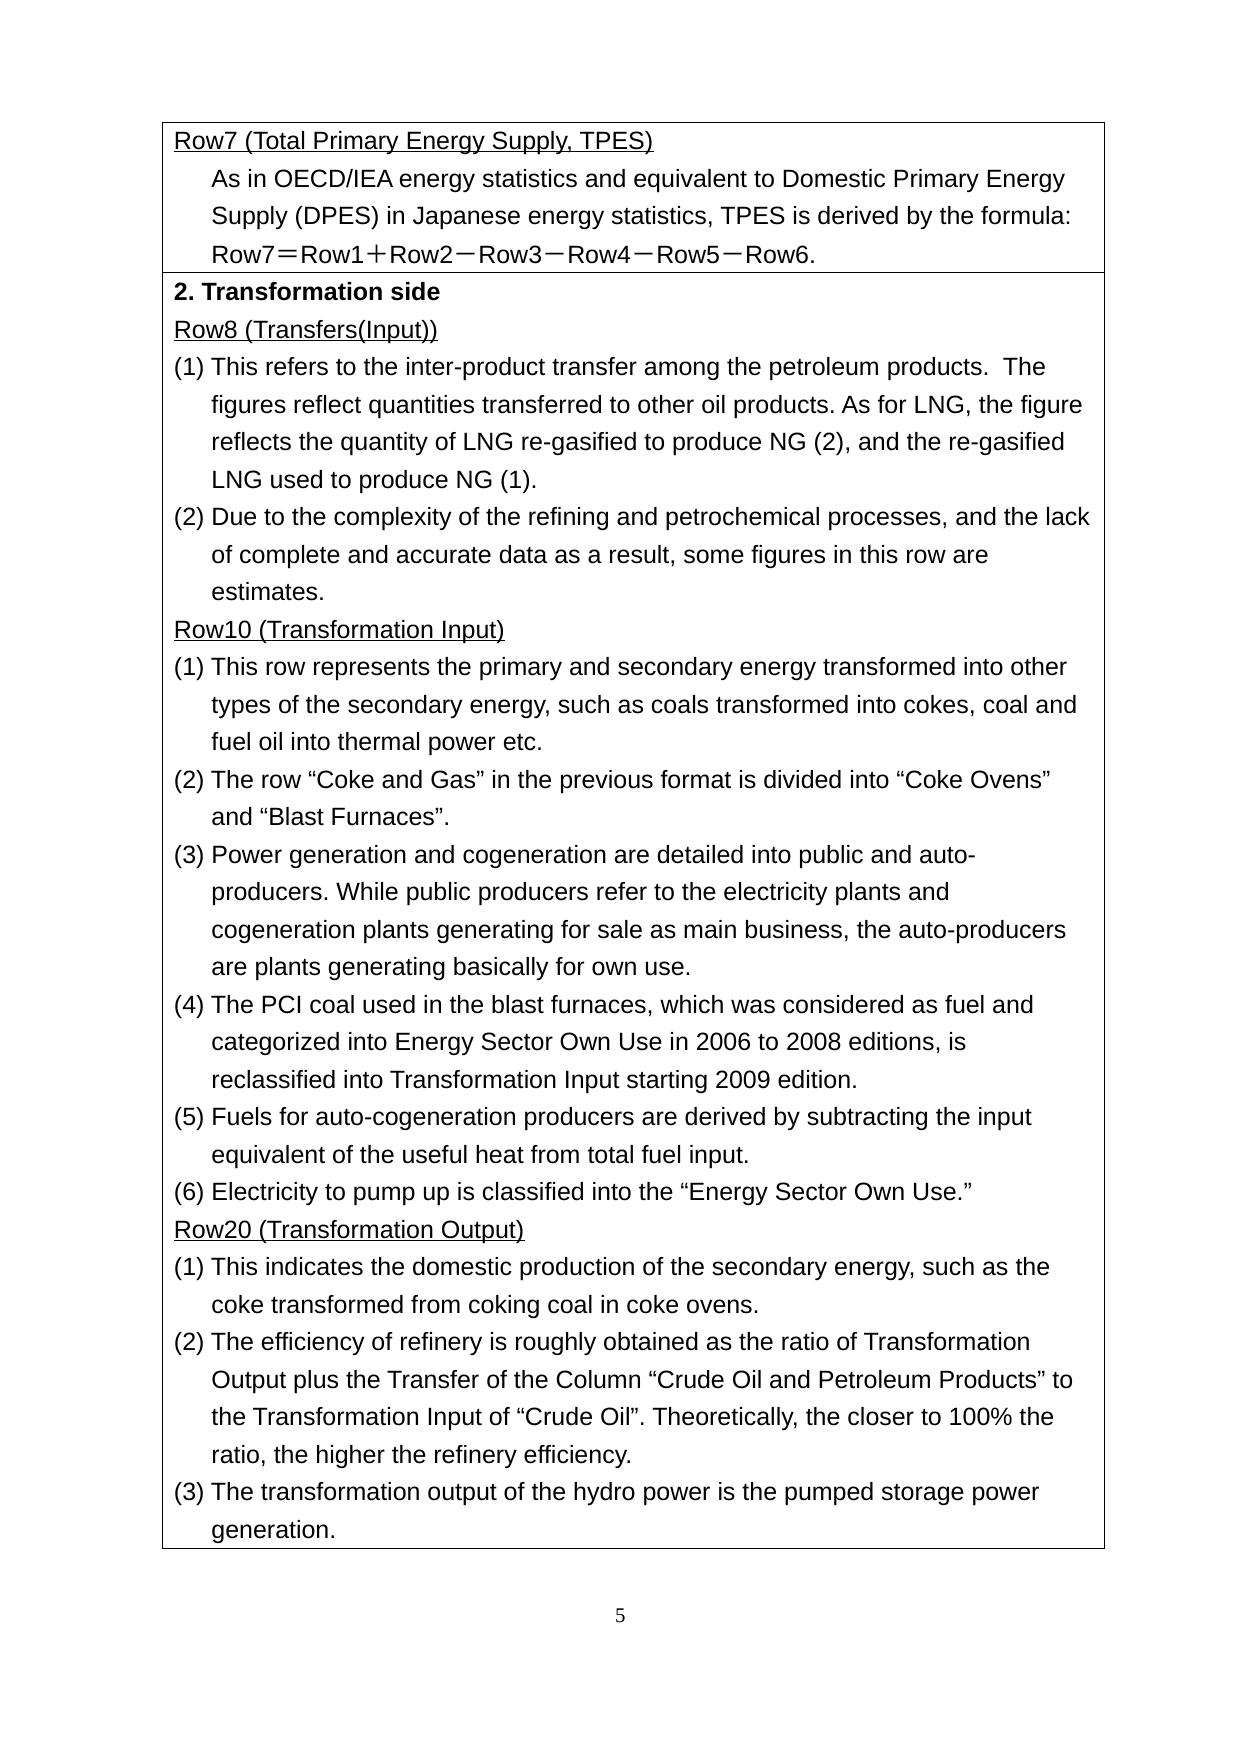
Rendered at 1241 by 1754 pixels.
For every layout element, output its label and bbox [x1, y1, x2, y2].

table_cell [163, 273, 1104, 1548]
table_cell [163, 123, 1104, 272]
